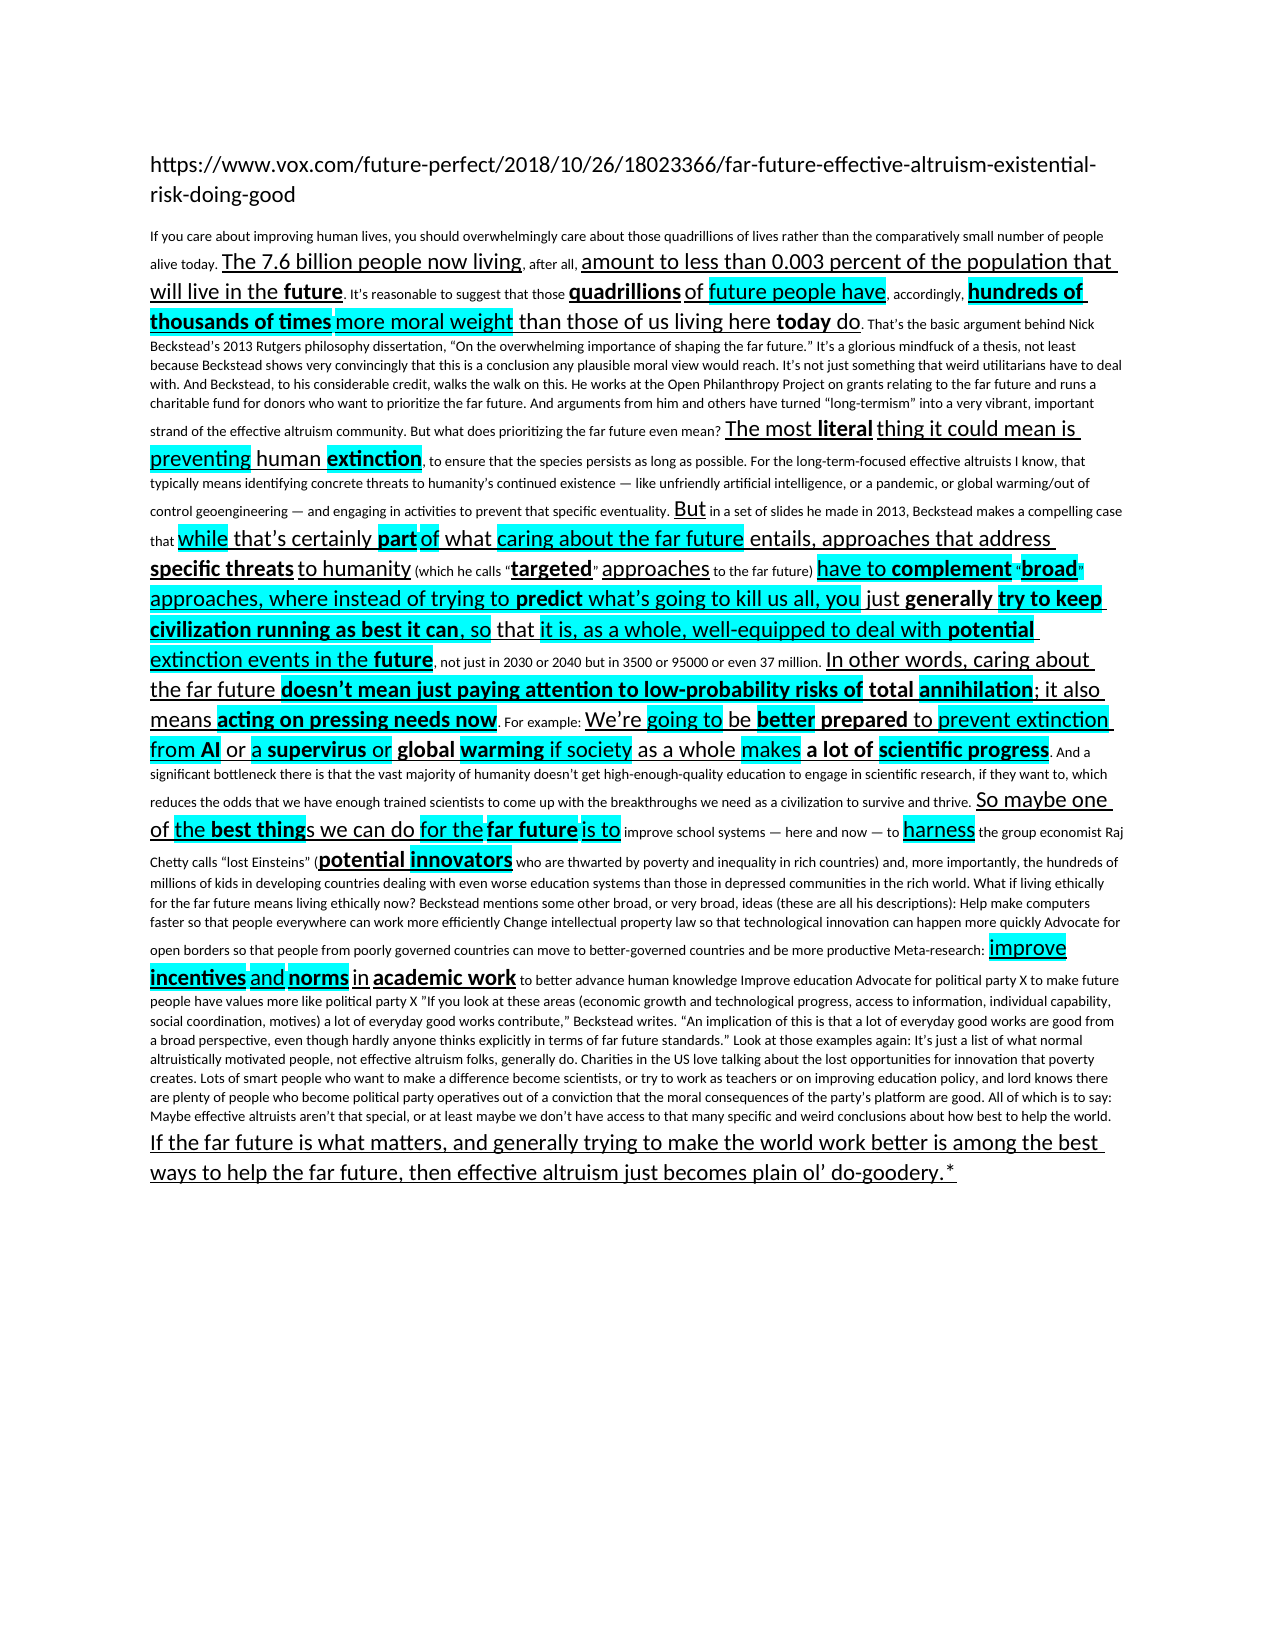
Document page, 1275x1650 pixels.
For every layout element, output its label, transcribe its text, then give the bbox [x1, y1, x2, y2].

text If you care about improving human lives, you should overwhelmingly care about those quadrillions of lives rather than the comparatively small number of people alive today. The 7.6 billion people now living, after all, amount to less than 0.003 percent of the population that will live in the future. It’s reasonable to suggest that those quadrillions of future people have, accordingly, hundreds of thousands of times more moral weight than those of us living here today do. That’s the basic argument behind Nick Beckstead’s 2013 Rutgers philosophy dissertation, “On the overwhelming importance of shaping the far future.” It’s a glorious mindfuck of a thesis, not least because Beckstead shows very convincingly that this is a conclusion any plausible moral view would reach. It’s not just something that weird utilitarians have to deal with. And Beckstead, to his considerable credit, walks the walk on this. He works at the Open Philanthropy Project on grants relating to the far future and runs a charitable fund for donors who want to prioritize the far future. And arguments from him and others have turned “long-termism” into a very vibrant, important strand of the effective altruism community. But what does prioritizing the far future even mean? The most literal thing it could mean is preventing human extinction, to ensure that the species persists as long as possible. For the long-term-focused effective altruists I know, that typically means identifying concrete threats to humanity’s continued existence — like unfriendly artificial intelligence, or a pandemic, or global warming/out of control geoengineering — and engaging in activities to prevent that specific eventuality. But in a set of slides he made in 2013, Beckstead makes a compelling case that while that’s certainly part of what caring about the far future entails, approaches that address specific threats to humanity (which he calls “targeted” approaches to the far future) have to complement “broad” approaches, where instead of trying to predict what’s going to kill us all, you just generally try to keep civilization running as best it can, so that it is, as a whole, well-equipped to deal with potential extinction events in the future, not just in 2030 or 2040 but in 3500 or 95000 or even 37 million. In other words, caring about the far future doesn’t mean just paying attention to low-probability risks of total annihilation; it also means acting on pressing needs now. For example: We’re going to be better prepared to prevent extinction from AI or a supervirus or global warming if society as a whole makes a lot of scientific progress. And a significant bottleneck there is that the vast majority of humanity doesn’t get high-enough-quality education to engage in scientific research, if they want to, which reduces the odds that we have enough trained scientists to come up with the breakthroughs we need as a civilization to survive and thrive. So maybe one of the best things we can do for the far future is to improve school systems — here and now — to harness the group economist Raj Chetty calls “lost Einsteins” (potential innovators who are thwarted by poverty and inequality in rich countries) and, more importantly, the hundreds of millions of kids in developing countries dealing with even worse education systems than those in depressed communities in the rich world. What if living ethically for the far future means living ethically now? Beckstead mentions some other broad, or very broad, ideas (these are all his descriptions): Help make computers faster so that people everywhere can work more efficiently Change intellectual property law so that technological innovation can happen more quickly Advocate for open borders so that people from poorly governed countries can move to better-governed countries and be more productive Meta-research: improve incentives and norms in academic work to better advance human knowledge Improve education Advocate for political party X to make future people have values more like political party X ”If you look at these areas (economic growth and technological progress, access to information, individual capability, social coordination, motives) a lot of everyday good works contribute,” Beckstead writes. “An implication of this is that a lot of everyday good works are good from a broad perspective, even though hardly anyone thinks explicitly in terms of far future standards.” Look at those examples again: It’s just a list of what normal altruistically motivated people, not effective altruism folks, generally do. Charities in the US love talking about the lost opportunities for innovation that poverty creates. Lots of smart people who want to make a difference become scientists, or try to work as teachers or on improving education policy, and lord knows there are plenty of people who become political party operatives out of a conviction that the moral consequences of the party’s platform are good. All of which is to say: Maybe effective altruists aren’t that special, or at least maybe we don’t have access to that many specific and weird conclusions about how best to help the world. If the far future is what matters, and generally trying to make the world work better is among the best ways to help the far future, then effective altruism just becomes plain ol’ do-goodery.* [150, 227, 1125, 1186]
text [150, 150, 1125, 208]
